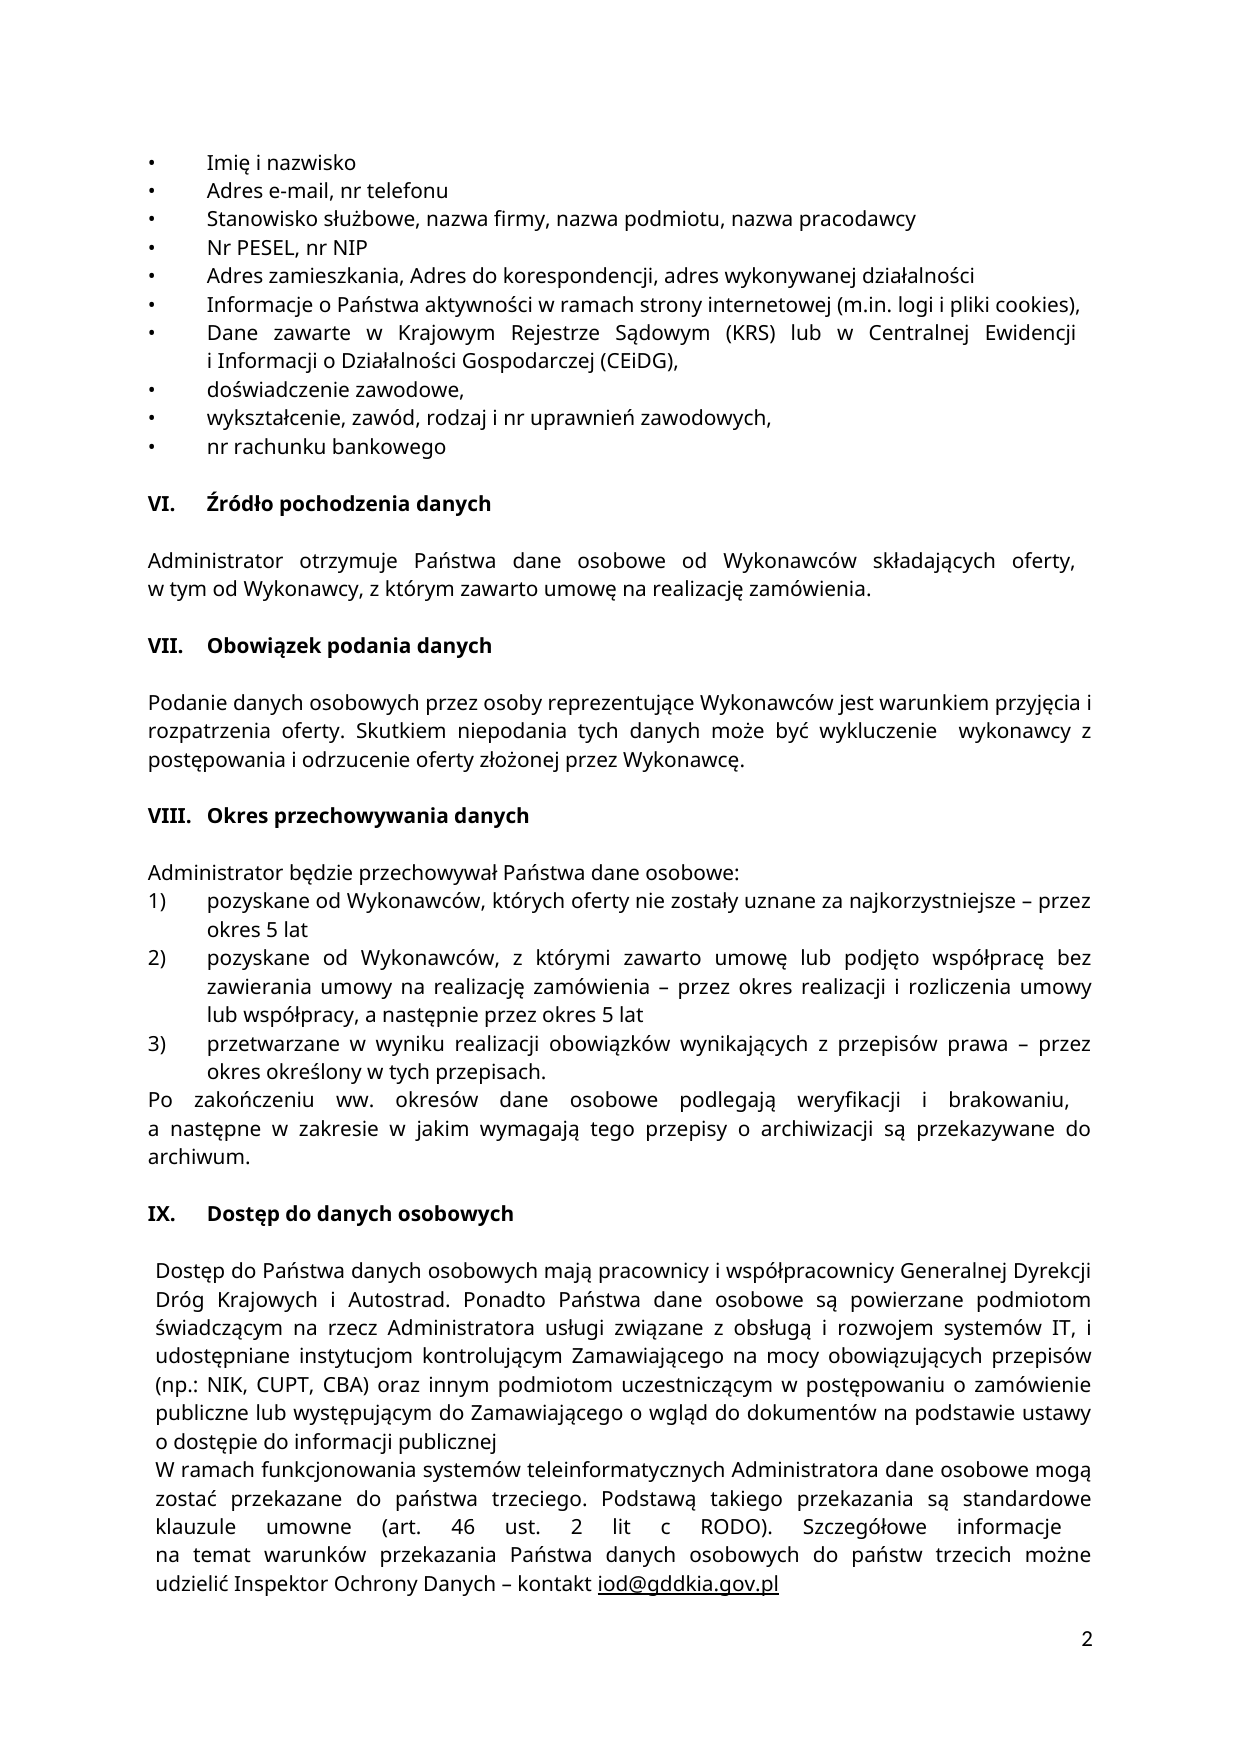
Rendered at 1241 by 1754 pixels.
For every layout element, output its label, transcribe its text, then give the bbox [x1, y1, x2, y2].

list nr rachunku bankowego [148, 432, 1093, 460]
list Imię i nazwisko [148, 148, 1093, 176]
list Źródło pochodzenia danych [148, 489, 1093, 517]
list Adres e-mail, nr telefonu [148, 176, 1093, 204]
text Administrator będzie przechowywał Państwa dane osobowe: [148, 858, 1093, 887]
text Dostęp do Państwa danych osobowych mają pracownicy i współpracownicy Generalnej Dyrekcji Dróg Krajowych i Autostrad. Ponadto Państwa dane osobowe są powierzane podmiotom świadczącym na rzecz Administratora usługi związane z obsługą i rozwojem systemów IT, i udostępniane instytucjom kontrolującym Zamawiającego na mocy obowiązujących przepisów (np.: NIK, CUPT, CBA) oraz innym podmiotom uczestniczącym w postępowaniu o zamówienie publiczne lub występującym do Zamawiającego o wgląd do dokumentów na podstawie ustawy o dostępie do informacji publicznej [155, 1256, 1093, 1455]
text Po zakończeniu ww. okresów dane osobowe podlegają weryfikacji i brakowaniu, a następne w zakresie w jakim wymagają tego przepisy o archiwizacji są przekazywane do archiwum. [148, 1086, 1093, 1171]
text Administrator otrzymuje Państwa dane osobowe od Wykonawców składających oferty, w tym od Wykonawcy, z którym zawarto umowę na realizację zamówienia. [148, 546, 1093, 603]
list wykształcenie, zawód, rodzaj i nr uprawnień zawodowych, [148, 403, 1093, 432]
list przetwarzane w wyniku realizacji obowiązków wynikających z przepisów prawa – przez okres określony w tych przepisach. [148, 1029, 1093, 1086]
list Obowiązek podania danych [148, 631, 1093, 659]
list Adres zamieszkania, Adres do korespondencji, adres wykonywanej działalności [148, 261, 1093, 290]
list Dostęp do danych osobowych [148, 1199, 1093, 1228]
list Nr PESEL, nr NIP [148, 233, 1093, 261]
list doświadczenie zawodowe, [148, 375, 1093, 403]
list Podanie danych osobowych przez osoby reprezentujące Wykonawców jest warunkiem przyjęcia i rozpatrzenia oferty. Skutkiem niepodania tych danych może być wykluczenie wykonawcy z postępowania i odrzucenie oferty złożonej przez Wykonawcę. [148, 688, 1093, 773]
text W ramach funkcjonowania systemów teleinformatycznych Administratora dane osobowe mogą zostać przekazane do państwa trzeciego. Podstawą takiego przekazania są standardowe klauzule umowne (art. 46 ust. 2 lit c RODO). Szczegółowe informacje na temat warunków przekazania Państwa danych osobowych do państw trzecich możne udzielić Inspektor Ochrony Danych – kontakt iod@gddkia.gov.pl [155, 1455, 1093, 1597]
list Okres przechowywania danych [148, 801, 1093, 830]
list pozyskane od Wykonawców, których oferty nie zostały uznane za najkorzystniejsze – przez okres 5 lat [148, 887, 1093, 943]
list Dane zawarte w Krajowym Rejestrze Sądowym (KRS) lub w Centralnej Ewidencji i Informacji o Działalności Gospodarczej (CEiDG), [148, 318, 1093, 375]
list pozyskane od Wykonawców, z którymi zawarto umowę lub podjęto współpracę bez zawierania umowy na realizację zamówienia – przez okres realizacji i rozliczenia umowy lub współpracy, a następnie przez okres 5 lat [148, 943, 1093, 1029]
list Informacje o Państwa aktywności w ramach strony internetowej (m.in. logi i pliki cookies), [148, 290, 1093, 318]
list Stanowisko służbowe, nazwa firmy, nazwa podmiotu, nazwa pracodawcy [148, 204, 1093, 233]
